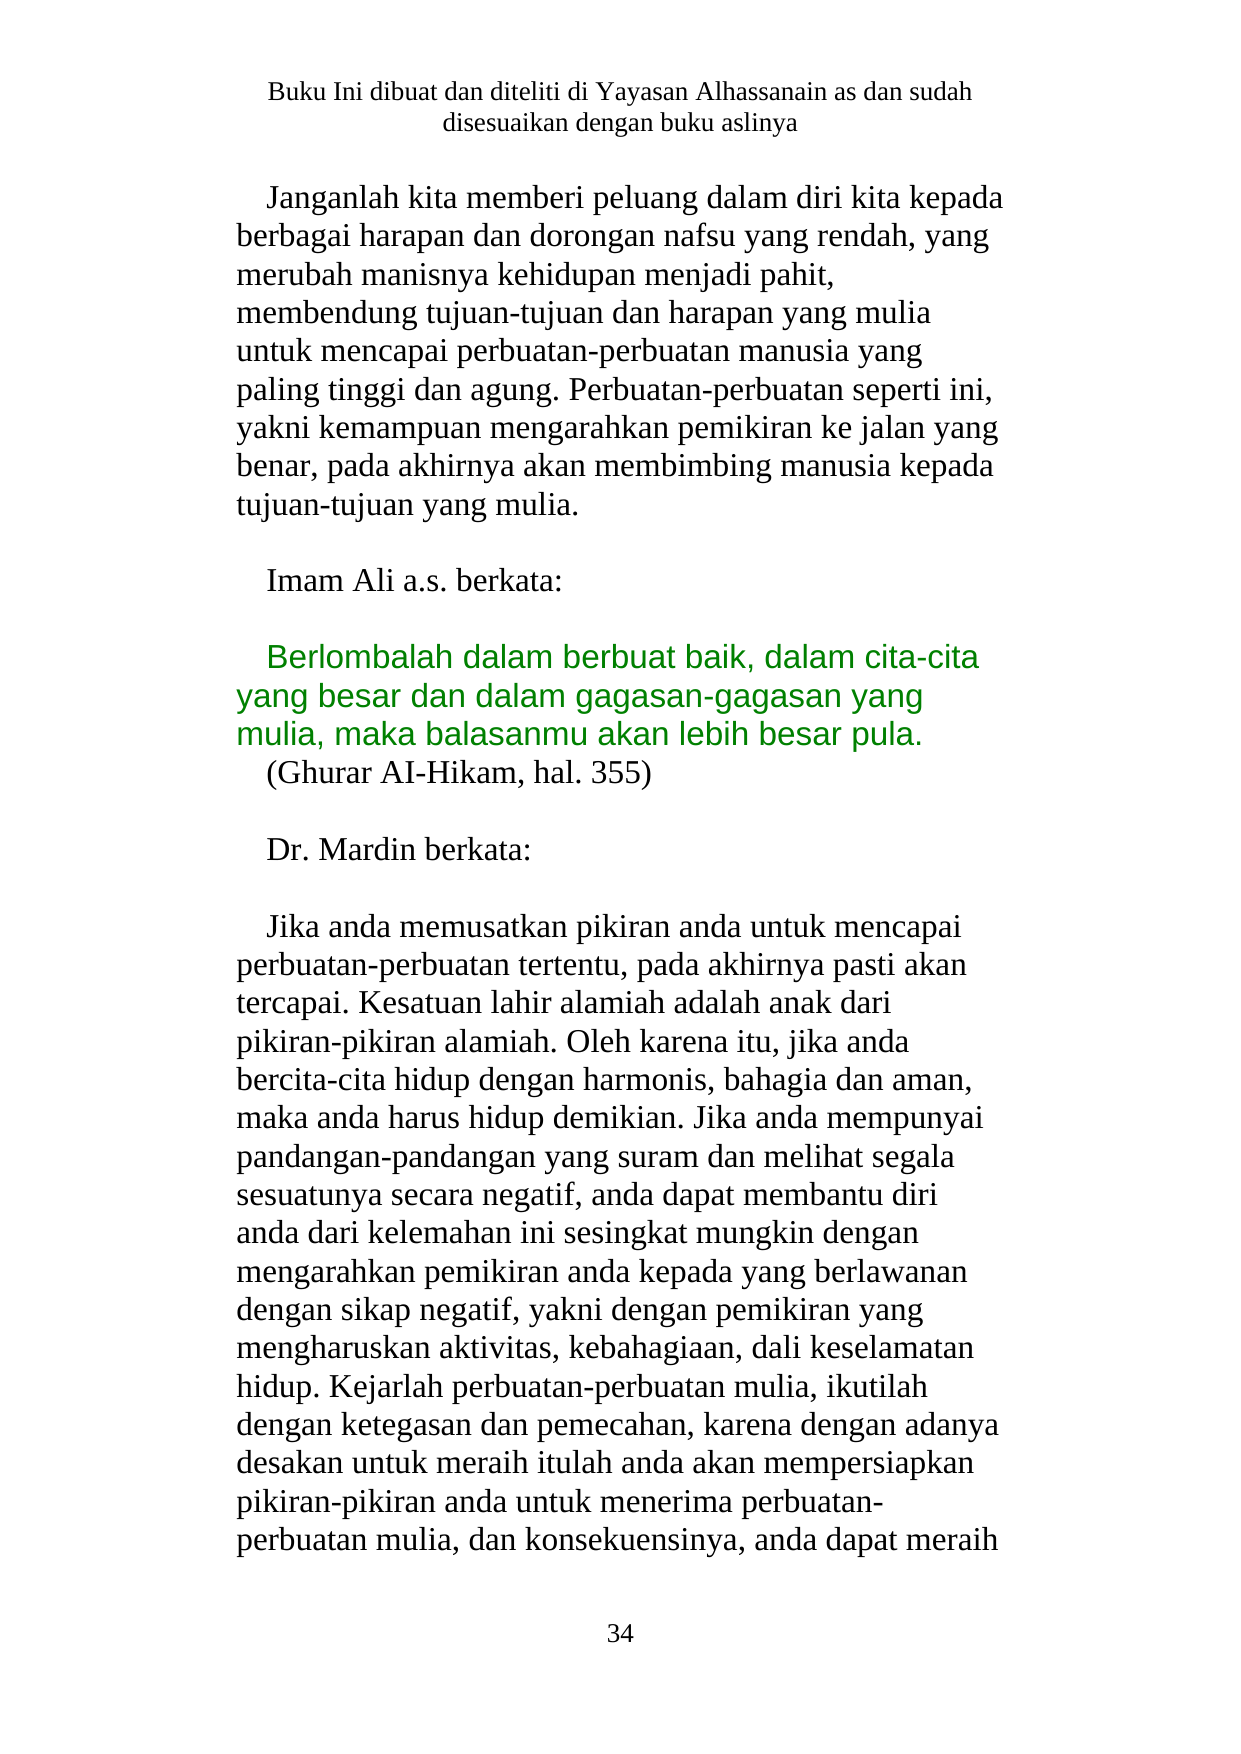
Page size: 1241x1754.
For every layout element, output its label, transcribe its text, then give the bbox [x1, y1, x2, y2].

text Imam Ali a.s. berkata: [236, 561, 1004, 599]
text (Ghurar AI-Hikam, hal. 355) [236, 752, 1004, 791]
text Janganlah kita memberi peluang dalam diri kita kepada berbagai harapan dan dorongan nafsu yang rendah, yang merubah manisnya kehidupan menjadi pahit, membendung tujuan-tujuan dan harapan yang mulia untuk mencapai perbuatan-perbuatan manusia yang paling tinggi dan agung. Perbuatan-perbuatan seperti ini, yakni kemampuan mengarahkan pemikiran ke jalan yang benar, pada akhirnya akan membimbing manusia kepada tujuan-tujuan yang mulia. [236, 177, 1004, 522]
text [236, 906, 1004, 1557]
text Dr. Mardin berkata: [236, 829, 1004, 867]
text Berlombalah dalam berbuat baik, dalam cita-cita yang besar dan dalam gagasan-gagasan yang mulia, maka balasanmu akan lebih besar pula. [236, 637, 1004, 752]
